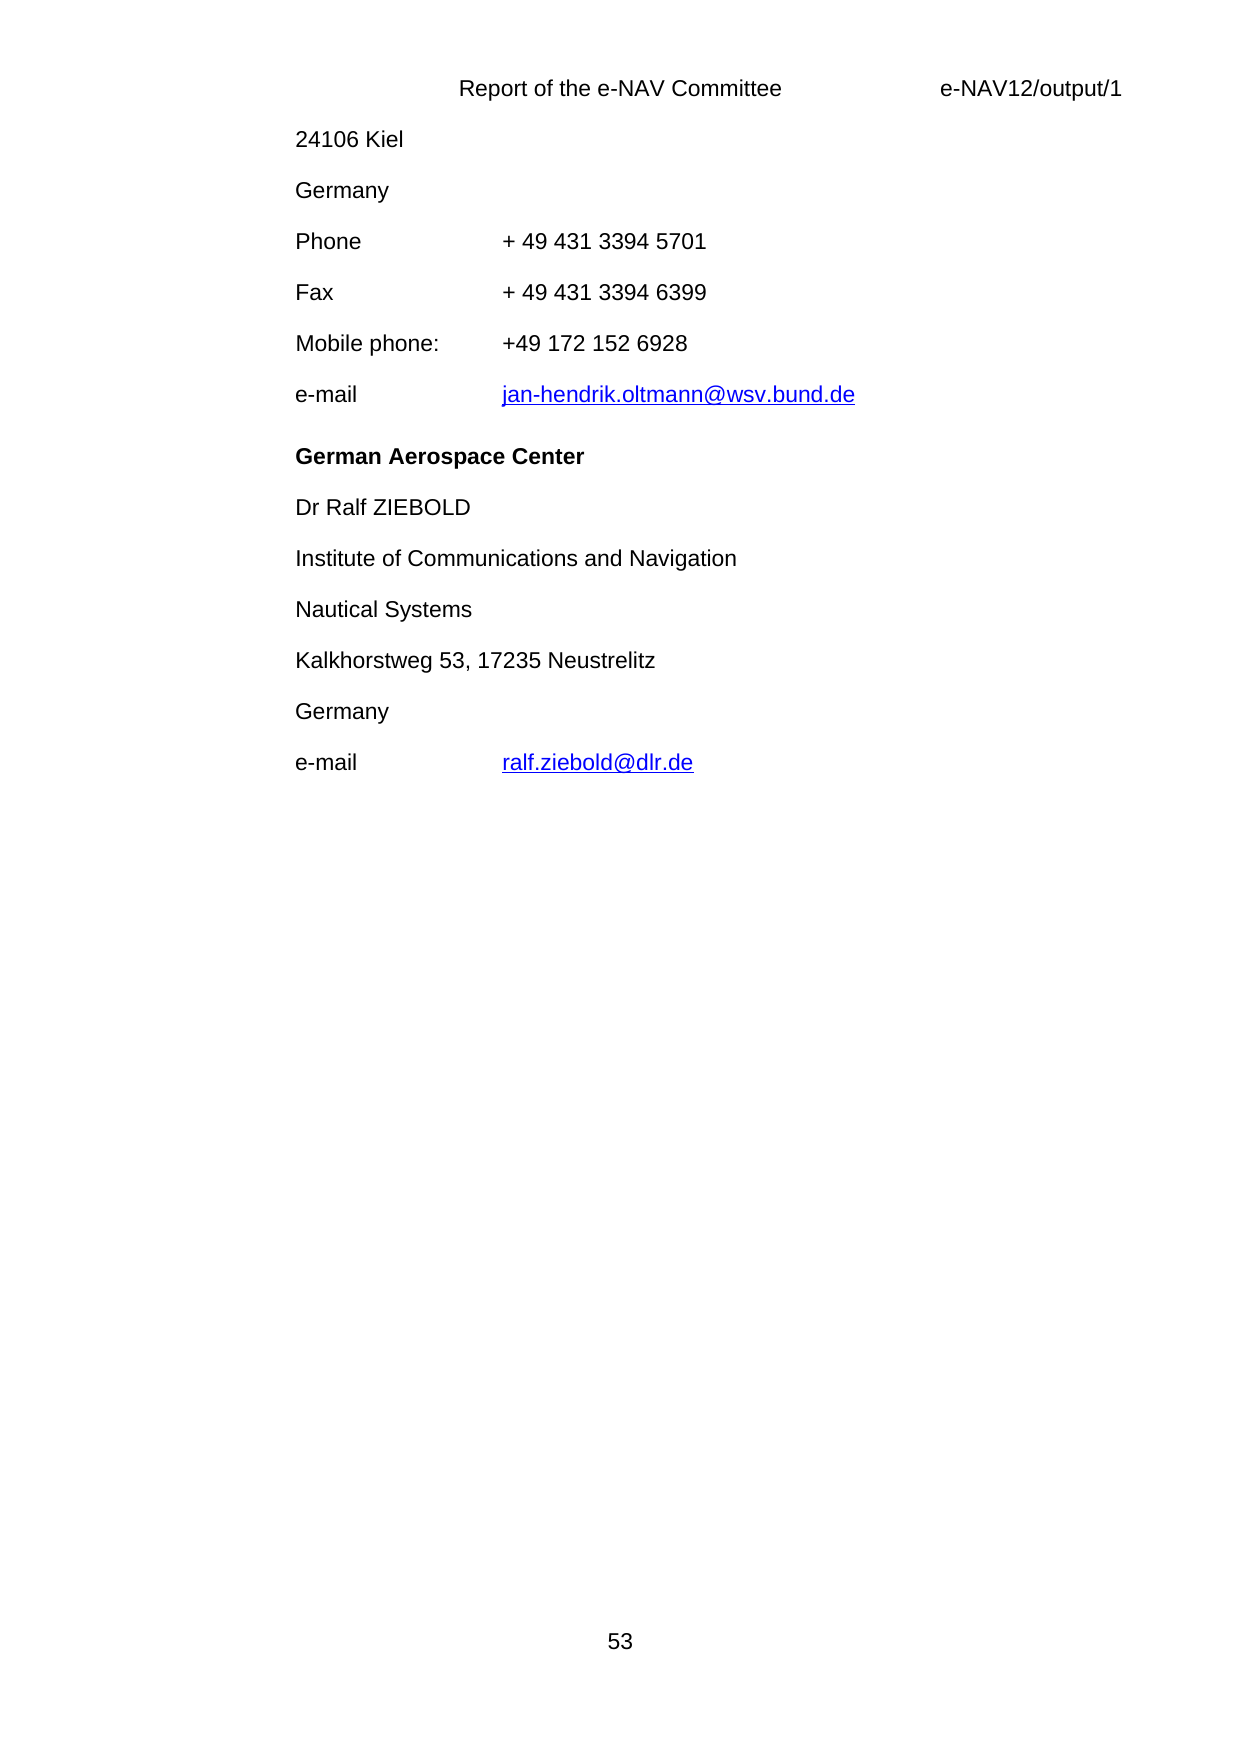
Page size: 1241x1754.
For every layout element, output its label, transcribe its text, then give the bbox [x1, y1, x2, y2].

text 24106 Kiel [118, 126, 1122, 152]
text Dr Ralf ZIEBOLD [118, 494, 1122, 520]
text Institute of Communications and Navigation [118, 545, 1122, 571]
text Germany [118, 698, 1122, 724]
text Germany [118, 177, 1122, 203]
text Kalkhorstweg 53, 17235 Neustrelitz [118, 647, 1122, 673]
text e-mail jan-hendrik.oltmann@wsv.bund.de [118, 381, 1122, 408]
text e-mail ralf.ziebold@dlr.de [118, 749, 1122, 775]
text Fax + 49 431 3394 6399 [118, 279, 1122, 306]
text German Aerospace Center [118, 443, 1122, 469]
text Mobile phone: +49 172 152 6928 [118, 330, 1122, 357]
text Nautical Systems [118, 596, 1122, 622]
text Phone + 49 431 3394 5701 [118, 228, 1122, 254]
